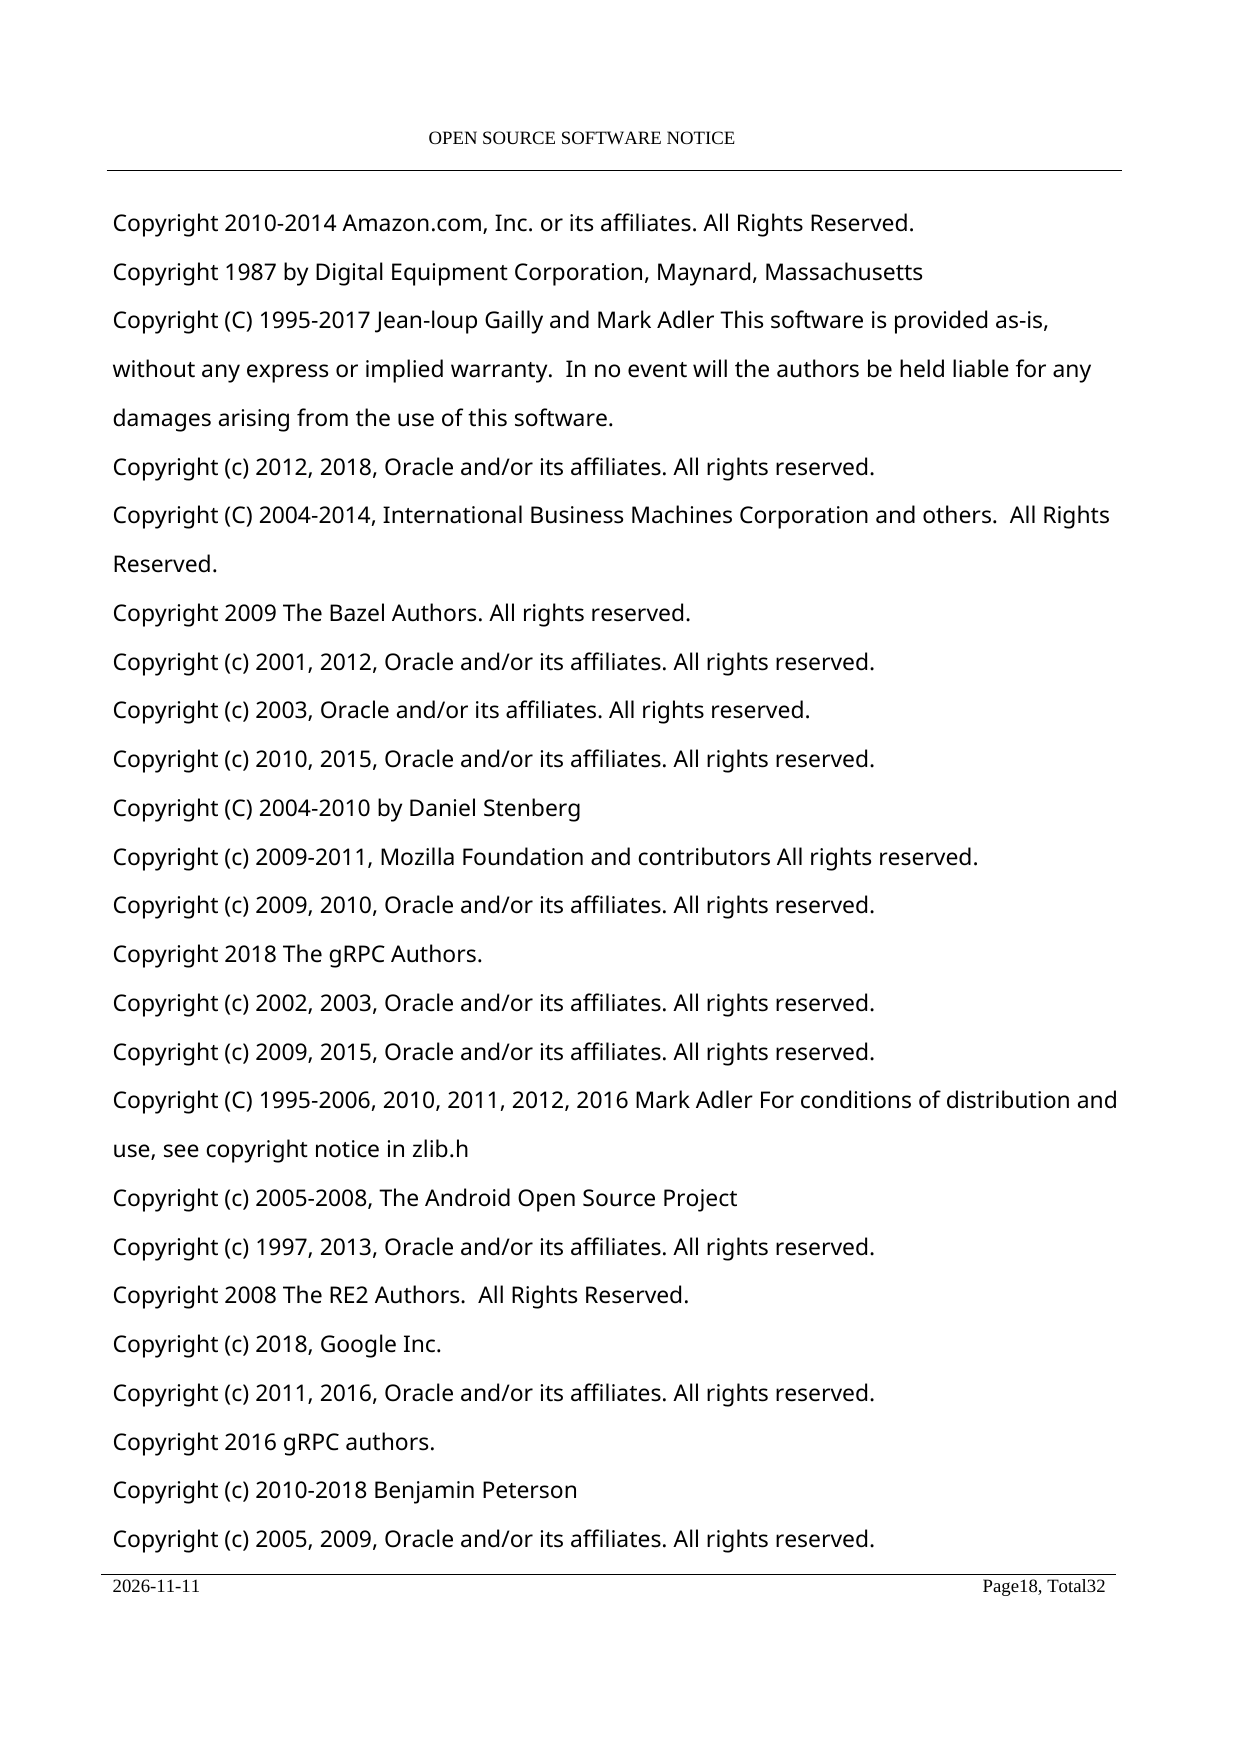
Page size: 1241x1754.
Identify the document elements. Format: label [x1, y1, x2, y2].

text [112, 206, 1128, 1555]
